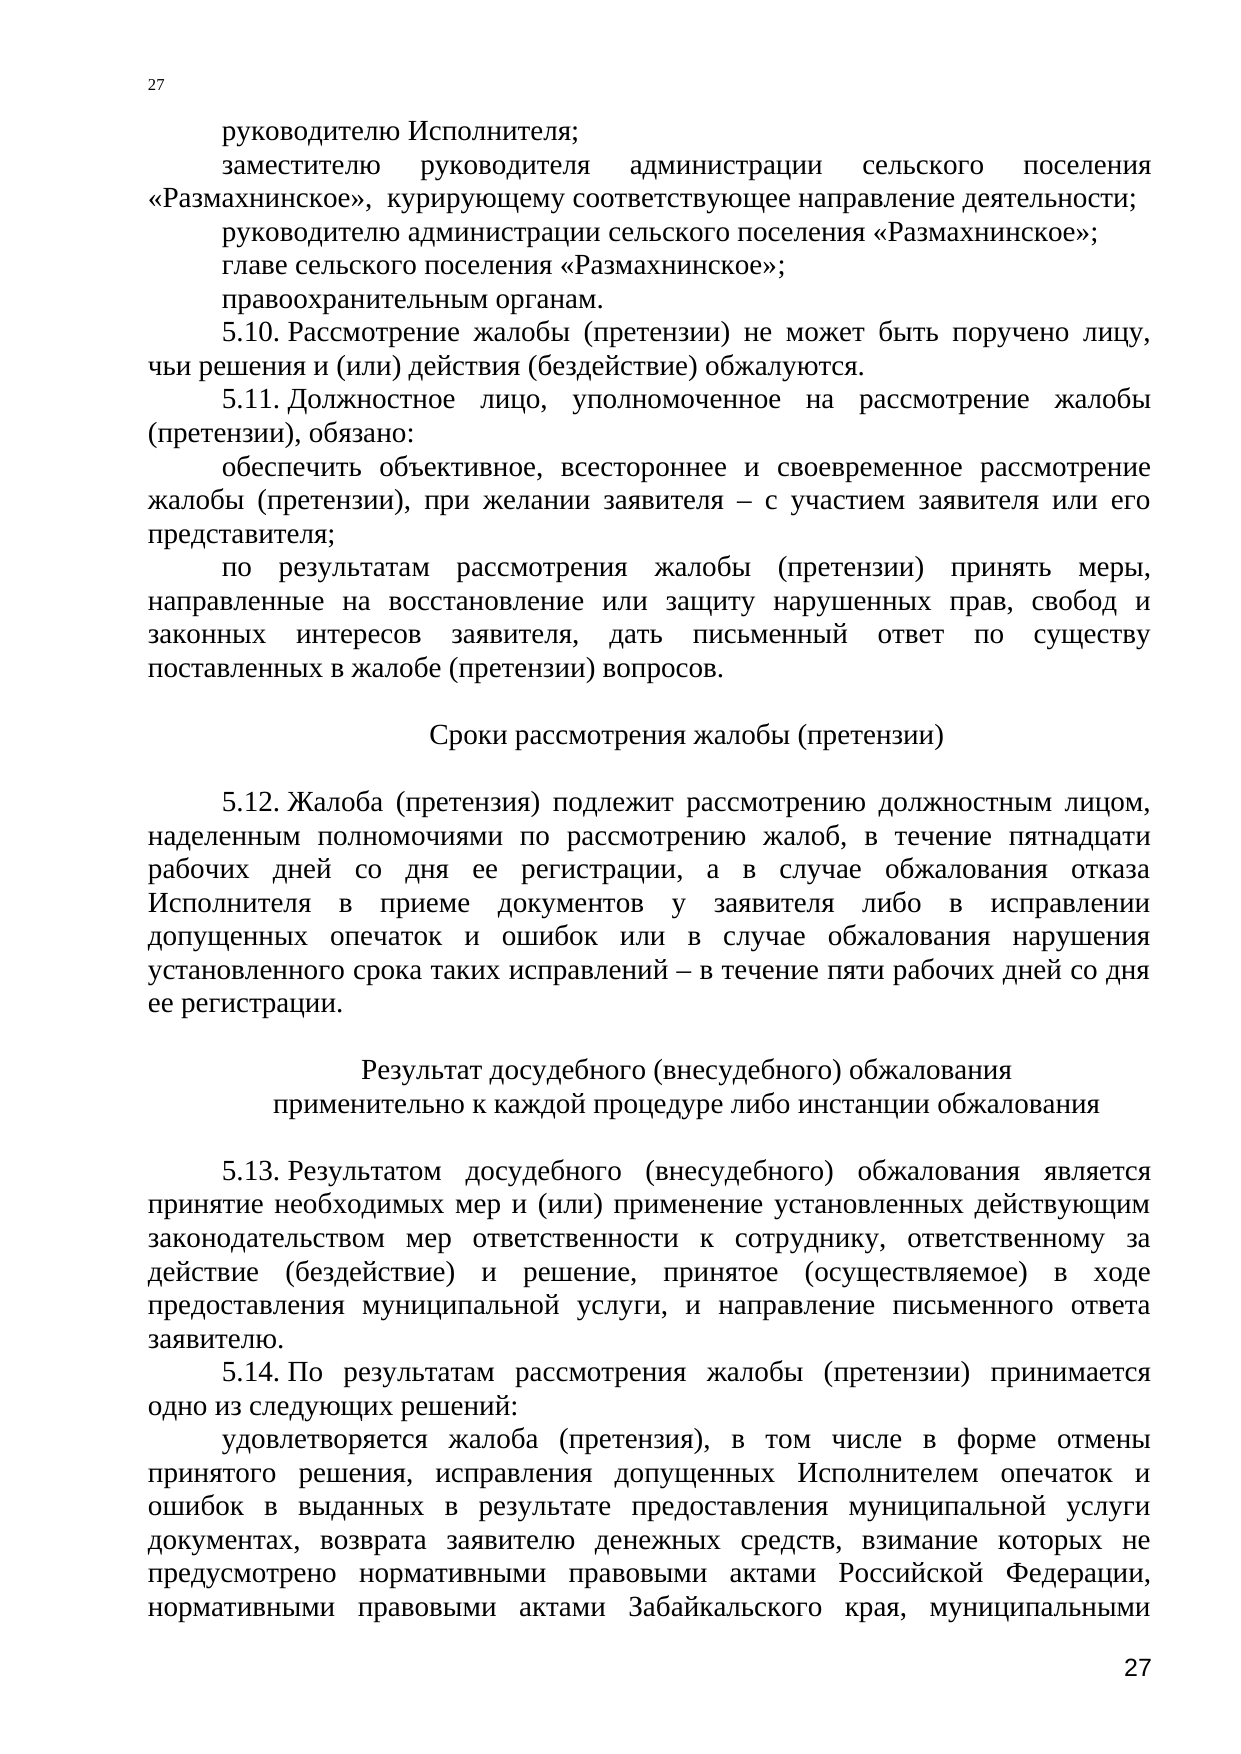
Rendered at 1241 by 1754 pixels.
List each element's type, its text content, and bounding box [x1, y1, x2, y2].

text главе сельского поселения «Размахнинское»; [148, 247, 1152, 281]
text руководителю администрации сельского поселения «Размахнинское»; [148, 214, 1152, 247]
text заместителю руководителя администрации сельского поселения «Размахнинское», курирующему соответствующее направление деятельности; [148, 147, 1152, 214]
text правоохранительным органам. [148, 281, 1152, 314]
text Результат досудебного (внесудебного) обжалования [148, 1052, 1152, 1086]
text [148, 1421, 1152, 1623]
text 5.14. По результатам рассмотрения жалобы (претензии) принимается одно из следующих решений: [148, 1354, 1152, 1421]
text 5.12. Жалоба (претензия) подлежит рассмотрению должностным лицом, наделенным полномочиями по рассмотрению жалоб, в течение пятнадцати рабочих дней со дня ее регистрации, а в случае обжалования отказа Исполнителя в приеме документов у заявителя либо в исправлении допущенных опечаток и ошибок или в случае обжалования нарушения установленного срока таких исправлений – в течение пяти рабочих дней со дня ее регистрации. [148, 784, 1152, 1019]
text применительно к каждой процедуре либо инстанции обжалования [148, 1086, 1152, 1119]
text 5.13. Результатом досудебного (внесудебного) обжалования является принятие необходимых мер и (или) применение установленных действующим законодательством мер ответственности к сотруднику, ответственному за действие (бездействие) и решение, принятое (осуществляемое) в ходе предоставления муниципальной услуги, и направление письменного ответа заявителю. [148, 1153, 1152, 1354]
text 5.10. Рассмотрение жалобы (претензии) не может быть поручено лицу, чьи решения и (или) действия (бездействие) обжалуются. [148, 314, 1152, 382]
text Сроки рассмотрения жалобы (претензии) [148, 717, 1152, 751]
text 5.11. Должностное лицо, уполномоченное на рассмотрение жалобы (претензии), обязано: [148, 382, 1152, 449]
text руководителю Исполнителя; [148, 113, 1152, 147]
text обеспечить объективное, всестороннее и своевременное рассмотрение жалобы (претензии), при желании заявителя – с участием заявителя или его представителя; [148, 449, 1152, 549]
text по результатам рассмотрения жалобы (претензии) принять меры, направленные на восстановление или защиту нарушенных прав, свобод и законных интересов заявителя, дать письменный ответ по существу поставленных в жалобе (претензии) вопросов. [148, 549, 1152, 683]
